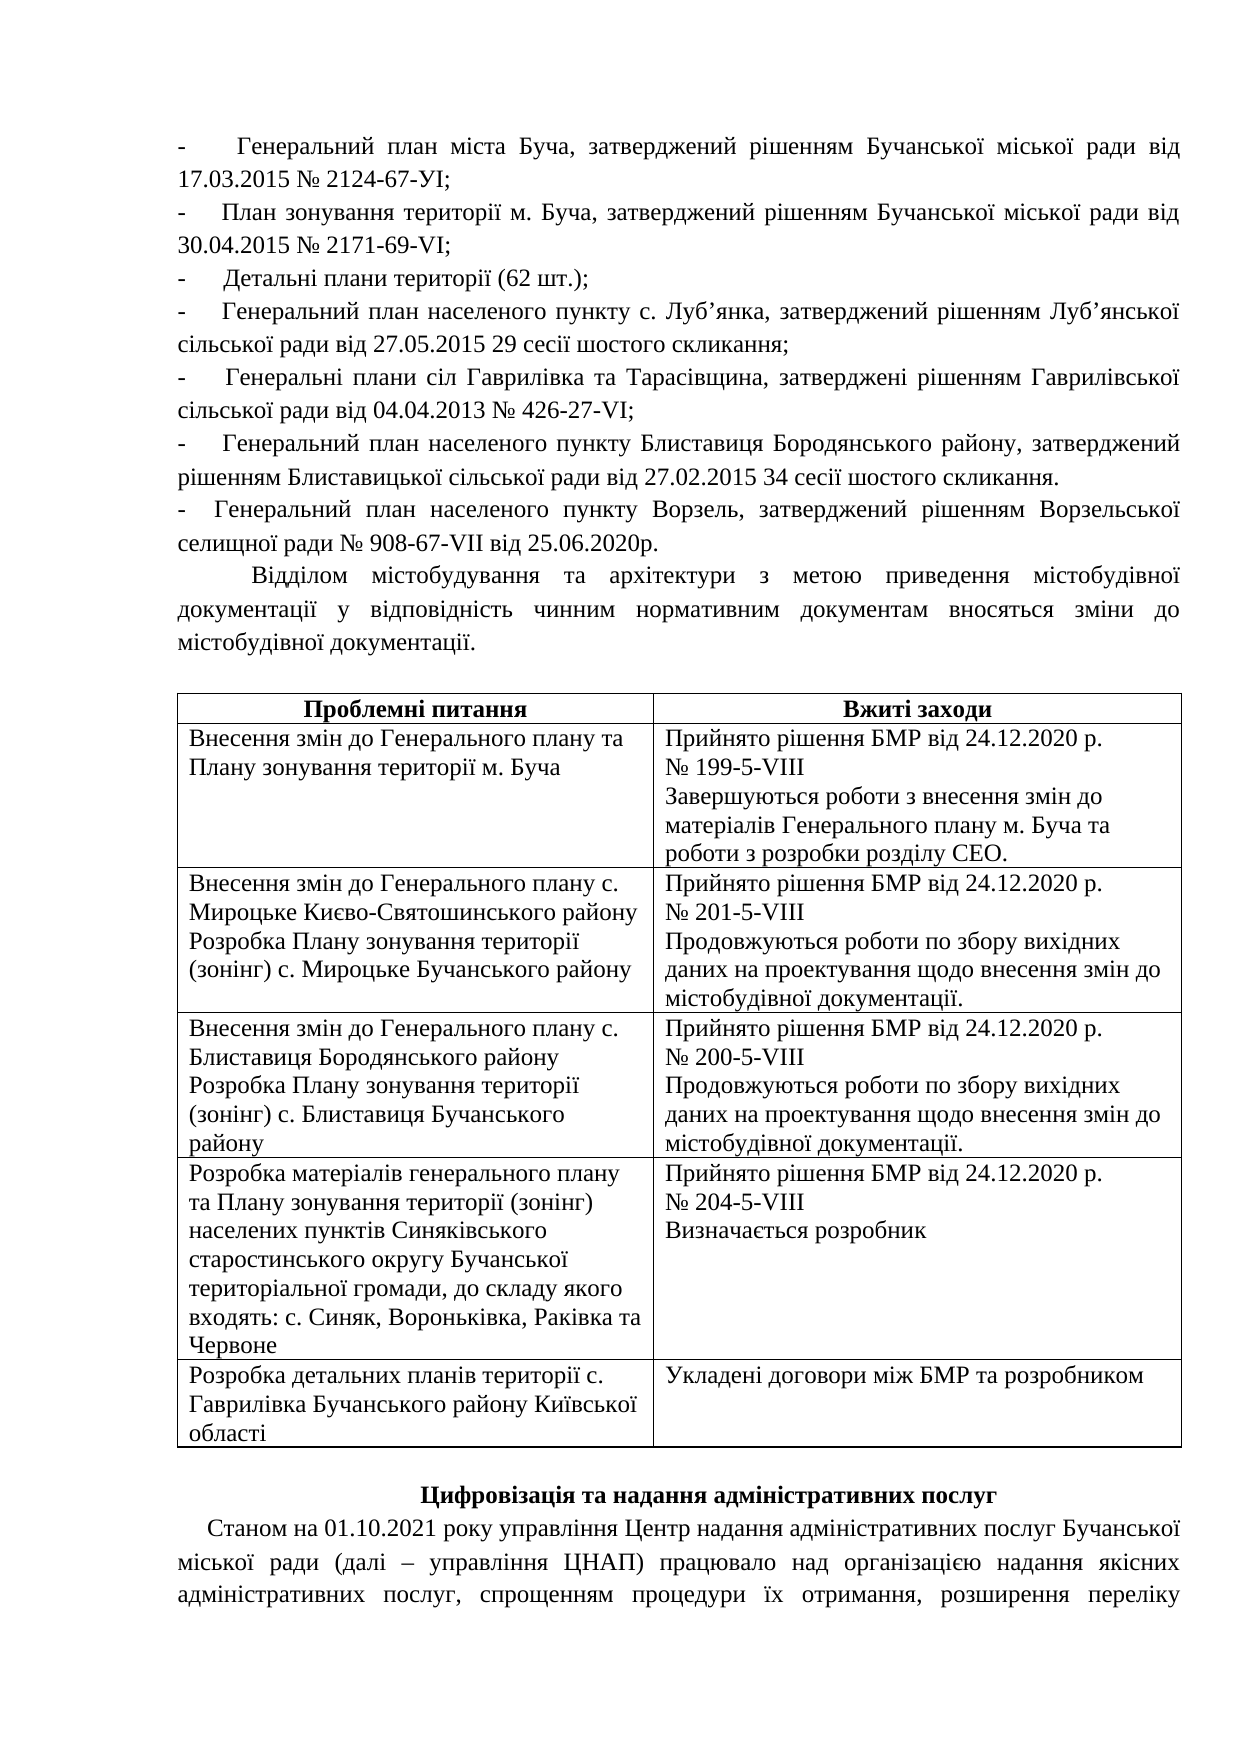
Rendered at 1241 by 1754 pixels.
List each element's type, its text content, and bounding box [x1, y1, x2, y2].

table_cell Внесення змін до Генерального плану та Плану зонування території м. Буча [178, 724, 653, 867]
table_cell Внесення змін до Генерального плану с. Мироцьке Києво-Святошинського району Розробка Плану зонування території (зонінг) с. Мироцьке Бучанського району [178, 868, 653, 1012]
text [177, 1513, 1181, 1608]
text - План зонування території м. Буча, затверджений рішенням Бучанської міської ради від 30.04.2015 № 2171-69-VІ; [177, 197, 1181, 259]
table_header Вжиті заходи [654, 694, 1181, 722]
text - Генеральний план населеного пункту Ворзель, затверджений рішенням Ворзельської селищної ради № 908-67-VII від 25.06.2020р. [177, 494, 1181, 556]
table_cell Прийнято рішення БМР від 24.12.2020 р. № 200-5-VIII Продовжуються роботи по збору вихідних даних на проектування щодо внесення змін до містобудівної документації. [654, 1013, 1181, 1157]
table_cell Прийнято рішення БМР від 24.12.2020 р. № 204-5-VIII Визначається розробник [654, 1158, 1181, 1359]
text - Генеральні плани сіл Гаврилівка та Тарасівщина, затверджені рішенням Гаврилівської сільської ради від 04.04.2013 № 426-27-VІ; [177, 362, 1181, 424]
table_cell Прийнято рішення БМР від 24.12.2020 р. № 201-5-VIII Продовжуються роботи по збору вихідних даних на проектування щодо внесення змін до містобудівної документації. [654, 868, 1181, 1012]
text - Генеральний план населеного пункту с. Луб’янка, затверджений рішенням Луб’янської сільської ради від 27.05.2015 29 сесії шостого скликання; [177, 296, 1181, 358]
table_header Проблемні питання [178, 694, 653, 722]
text - Генеральний план міста Буча, затверджений рішенням Бучанської міської ради від 17.03.2015 № 2124-67-УІ; [177, 131, 1181, 193]
table_cell Розробка матеріалів генерального плану та Плану зонування території (зонінг) населених пунктів Синяківського старостинського округу Бучанської територіальної громади, до складу якого входять: с. Синяк, Вороньківка, Раківка та Червоне [178, 1158, 653, 1359]
table_cell Розробка детальних планів території с. Гаврилівка Бучанського району Київської області [178, 1360, 653, 1446]
text - Детальні плани території (62 шт.); [177, 263, 1181, 292]
text - Генеральний план населеного пункту Блиставиця Бородянського району, затверджений рішенням Блиставицької сільської ради від 27.02.2015 34 сесії шостого скликання. [177, 428, 1181, 490]
text Відділом містобудування та архітектури з метою приведення містобудівної документації у відповідність чинним нормативним документам вносяться зміни до містобудівної документації. [177, 561, 1181, 655]
table_cell Прийнято рішення БМР від 24.12.2020 р. № 199-5-VIII Завершуються роботи з внесення змін до матеріалів Генерального плану м. Буча та роботи з розробки розділу СЕО. [654, 724, 1181, 867]
text Цифровізація та надання адміністративних послуг [177, 1481, 1181, 1509]
table_cell Укладені договори між БМР та розробником [654, 1360, 1181, 1446]
table_cell Внесення змін до Генерального плану с. Блиставиця Бородянського району Розробка Плану зонування території (зонінг) с. Блиставиця Бучанського району [178, 1013, 653, 1157]
